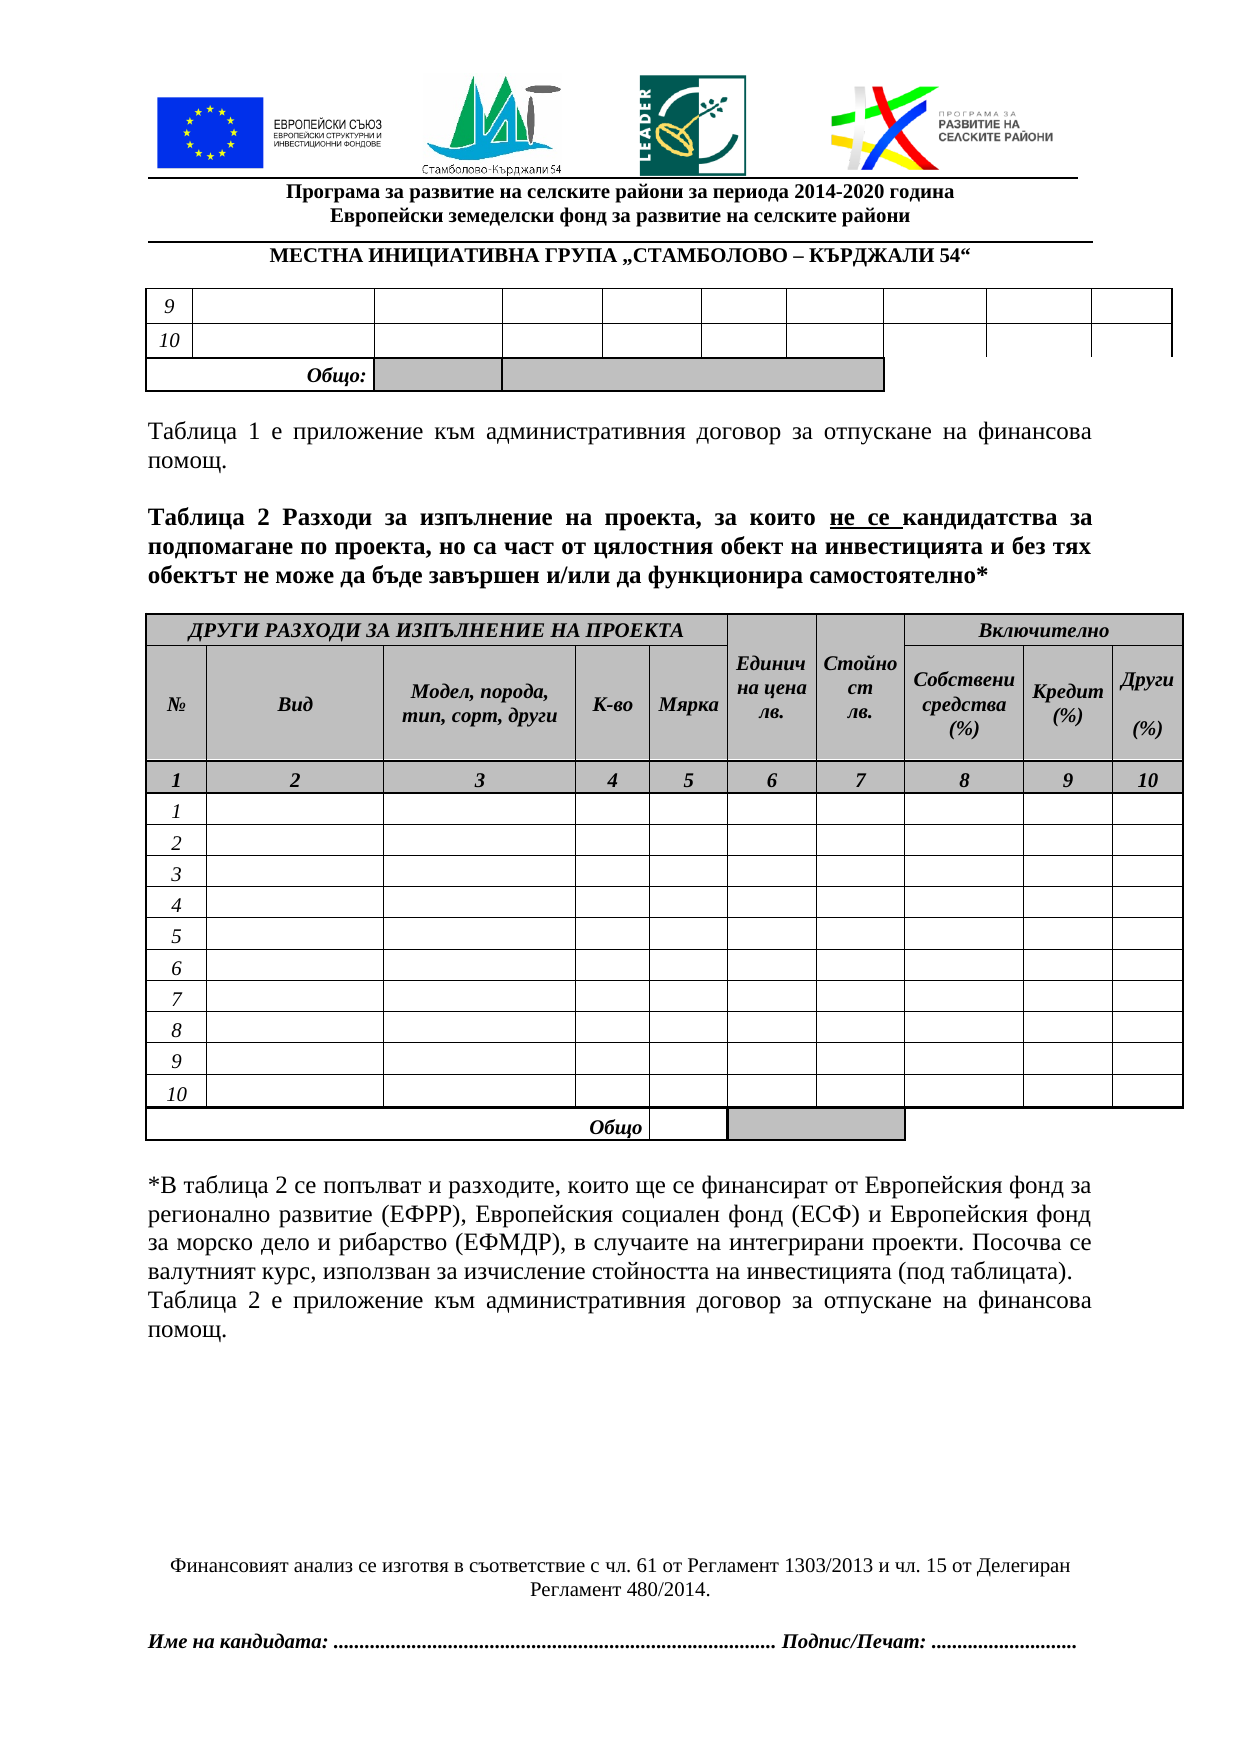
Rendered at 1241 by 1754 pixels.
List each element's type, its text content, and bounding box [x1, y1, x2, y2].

table_cell [905, 1043, 1023, 1073]
table_cell [1113, 887, 1182, 917]
table_cell 10 [147, 324, 192, 357]
table_cell [1113, 981, 1182, 1011]
table_cell [884, 324, 986, 357]
table_cell [603, 324, 701, 357]
table_cell № [147, 646, 206, 759]
table_cell [1113, 794, 1182, 823]
table_cell [1113, 856, 1182, 886]
table_cell Модел, порода, тип, сорт, други [384, 646, 575, 759]
table_cell 4 [147, 887, 206, 917]
table_cell Други (%) [1113, 646, 1182, 759]
table_cell [905, 1075, 1023, 1106]
table_cell [987, 289, 1091, 323]
table_header ДРУГИ РАЗХОДИ ЗА ИЗПЪЛНЕНИЕ НА ПРОЕКТА [147, 615, 727, 645]
table_cell [702, 289, 786, 323]
picture [422, 73, 562, 176]
table_cell 9 [147, 289, 192, 323]
table_cell Кредит (%) [1024, 646, 1112, 759]
table_cell [207, 1012, 383, 1042]
table_cell [728, 794, 816, 823]
table_header Включително [905, 615, 1182, 645]
table_cell [207, 856, 383, 886]
table_cell [1092, 324, 1171, 357]
table_cell [1113, 950, 1182, 980]
table_cell [787, 289, 883, 323]
table_cell [650, 918, 727, 948]
table_cell [207, 1043, 383, 1073]
table_cell [603, 289, 701, 323]
table_cell [650, 856, 727, 886]
table_cell [503, 324, 602, 357]
table_cell 9 [1024, 762, 1112, 792]
table_cell [905, 950, 1023, 980]
text *В таблица 2 се попълват и разходите, които ще се финансират от Европейския фонд за регионално развитие (ЕФРР), Европейския социален фонд (ЕСФ) и Европейския фонд за морско дело и рибарство (ЕФМДР), в случаите на интегрирани проекти. Посочва се валутният курс, използван за изчисление стойността на инвестицията (под таблицата). [148, 1170, 1093, 1285]
table_cell Мярка [650, 646, 727, 759]
table_cell [1113, 1012, 1182, 1042]
table_cell [728, 887, 816, 917]
table_cell [384, 887, 575, 917]
table_cell [650, 1043, 727, 1073]
table_cell [729, 1109, 904, 1139]
table_cell [207, 825, 383, 855]
table_cell Общо: [147, 359, 373, 390]
table_cell [650, 1075, 727, 1106]
table_cell [503, 359, 883, 390]
table_cell [207, 887, 383, 917]
table_cell [728, 918, 816, 948]
table_cell [576, 1012, 649, 1042]
table_cell [728, 950, 816, 980]
table_cell [384, 794, 575, 823]
table_cell [650, 981, 727, 1011]
picture [147, 86, 407, 176]
table_cell 1 [147, 794, 206, 823]
table_cell [650, 950, 727, 980]
table_cell [650, 794, 727, 823]
table_cell [1024, 794, 1112, 823]
table_cell [384, 918, 575, 948]
table_cell [787, 324, 883, 357]
table_cell [207, 1075, 383, 1106]
table_cell [207, 950, 383, 980]
table_cell 7 [817, 762, 904, 792]
table_cell [905, 1012, 1023, 1042]
table_cell [817, 887, 904, 917]
table_cell [728, 981, 816, 1011]
table_cell 5 [147, 918, 206, 948]
table_cell [1113, 825, 1182, 855]
table_cell [987, 324, 1091, 357]
table_cell [384, 981, 575, 1011]
table_cell [375, 359, 501, 390]
table_cell [384, 950, 575, 980]
table_header Единична цена лв. [728, 615, 816, 759]
table_cell [817, 981, 904, 1011]
table_cell [728, 1043, 816, 1073]
table_cell [817, 825, 904, 855]
table_cell [817, 1012, 904, 1042]
table_cell Собствени средства (%) [905, 646, 1023, 759]
table_cell [384, 856, 575, 886]
table_cell [576, 1075, 649, 1106]
table_cell [817, 1043, 904, 1073]
table_cell [1024, 887, 1112, 917]
table_cell [1024, 981, 1112, 1011]
text Таблица 2 е приложение към административния договор за отпускане на финансова помощ. [148, 1285, 1093, 1342]
table_cell [728, 856, 816, 886]
table_cell [1113, 1043, 1182, 1073]
table_cell [817, 950, 904, 980]
table_cell [817, 856, 904, 886]
table_cell [1024, 1012, 1112, 1042]
table_cell [1024, 825, 1112, 855]
table_cell 7 [147, 981, 206, 1011]
table_cell [576, 950, 649, 980]
picture [818, 80, 1062, 176]
table_cell [650, 825, 727, 855]
table_cell [905, 825, 1023, 855]
table_cell [728, 1075, 816, 1106]
table_cell [1024, 1075, 1112, 1106]
table_cell [905, 887, 1023, 917]
table_cell 2 [147, 825, 206, 855]
table_cell [1024, 856, 1112, 886]
table_cell 6 [147, 950, 206, 980]
table_cell [207, 918, 383, 948]
table_cell [1024, 1043, 1112, 1073]
table_cell 8 [147, 1012, 206, 1042]
table_cell [817, 794, 904, 823]
table_cell 3 [384, 762, 575, 792]
table_cell 4 [576, 762, 649, 792]
table_cell [576, 1043, 649, 1073]
table_cell Вид [207, 646, 383, 759]
table_cell [384, 1043, 575, 1073]
table_cell 10 [1113, 762, 1182, 792]
table_cell 6 [728, 762, 816, 792]
table_cell [384, 1012, 575, 1042]
table_cell [576, 825, 649, 855]
table_cell [576, 856, 649, 886]
table_cell [576, 918, 649, 948]
table_cell [193, 289, 374, 323]
table_cell 9 [147, 1043, 206, 1073]
table_cell [1092, 289, 1171, 323]
table_cell [207, 794, 383, 823]
table_cell [503, 289, 602, 323]
picture [639, 75, 747, 176]
table_cell [1024, 950, 1112, 980]
table_cell [905, 981, 1023, 1011]
table_cell [702, 324, 786, 357]
table_cell [650, 887, 727, 917]
table_cell [576, 794, 649, 823]
table_cell [650, 1012, 727, 1042]
table_cell [905, 794, 1023, 823]
table_cell [375, 289, 502, 323]
table_cell [817, 1075, 904, 1106]
table_cell [384, 825, 575, 855]
table_cell [207, 981, 383, 1011]
table_header Стойност лв. [817, 615, 904, 759]
table_cell [650, 1109, 726, 1139]
table_cell [905, 856, 1023, 886]
table_cell 3 [147, 856, 206, 886]
table_cell [817, 918, 904, 948]
table_cell [728, 825, 816, 855]
table_cell К-во [576, 646, 649, 759]
table_cell [1024, 918, 1112, 948]
table_cell [1113, 918, 1182, 948]
table_cell [1113, 1075, 1182, 1106]
text Таблица 1 е приложение към административния договор за отпускане на финансова помощ. [148, 416, 1093, 473]
text Таблица 2 Разходи за изпълнение на проекта, за които не се кандидатства за подпомагане по проекта, но са част от цялостния обект на инвестицията и без тях обектът не може да бъде завършен и/или да функционира самостоятелно* [148, 502, 1093, 588]
table_cell [884, 289, 986, 323]
table_cell [375, 324, 502, 357]
table_cell [193, 324, 374, 357]
table_cell [905, 918, 1023, 948]
table_cell Общо [147, 1109, 649, 1139]
table_cell 10 [147, 1075, 206, 1106]
table_cell 8 [905, 762, 1023, 792]
table_cell 5 [650, 762, 727, 792]
table_cell 1 [147, 762, 206, 792]
table_cell [728, 1012, 816, 1042]
table_cell [384, 1075, 575, 1106]
table_cell [576, 887, 649, 917]
table_cell 2 [207, 762, 383, 792]
table_cell [576, 981, 649, 1011]
